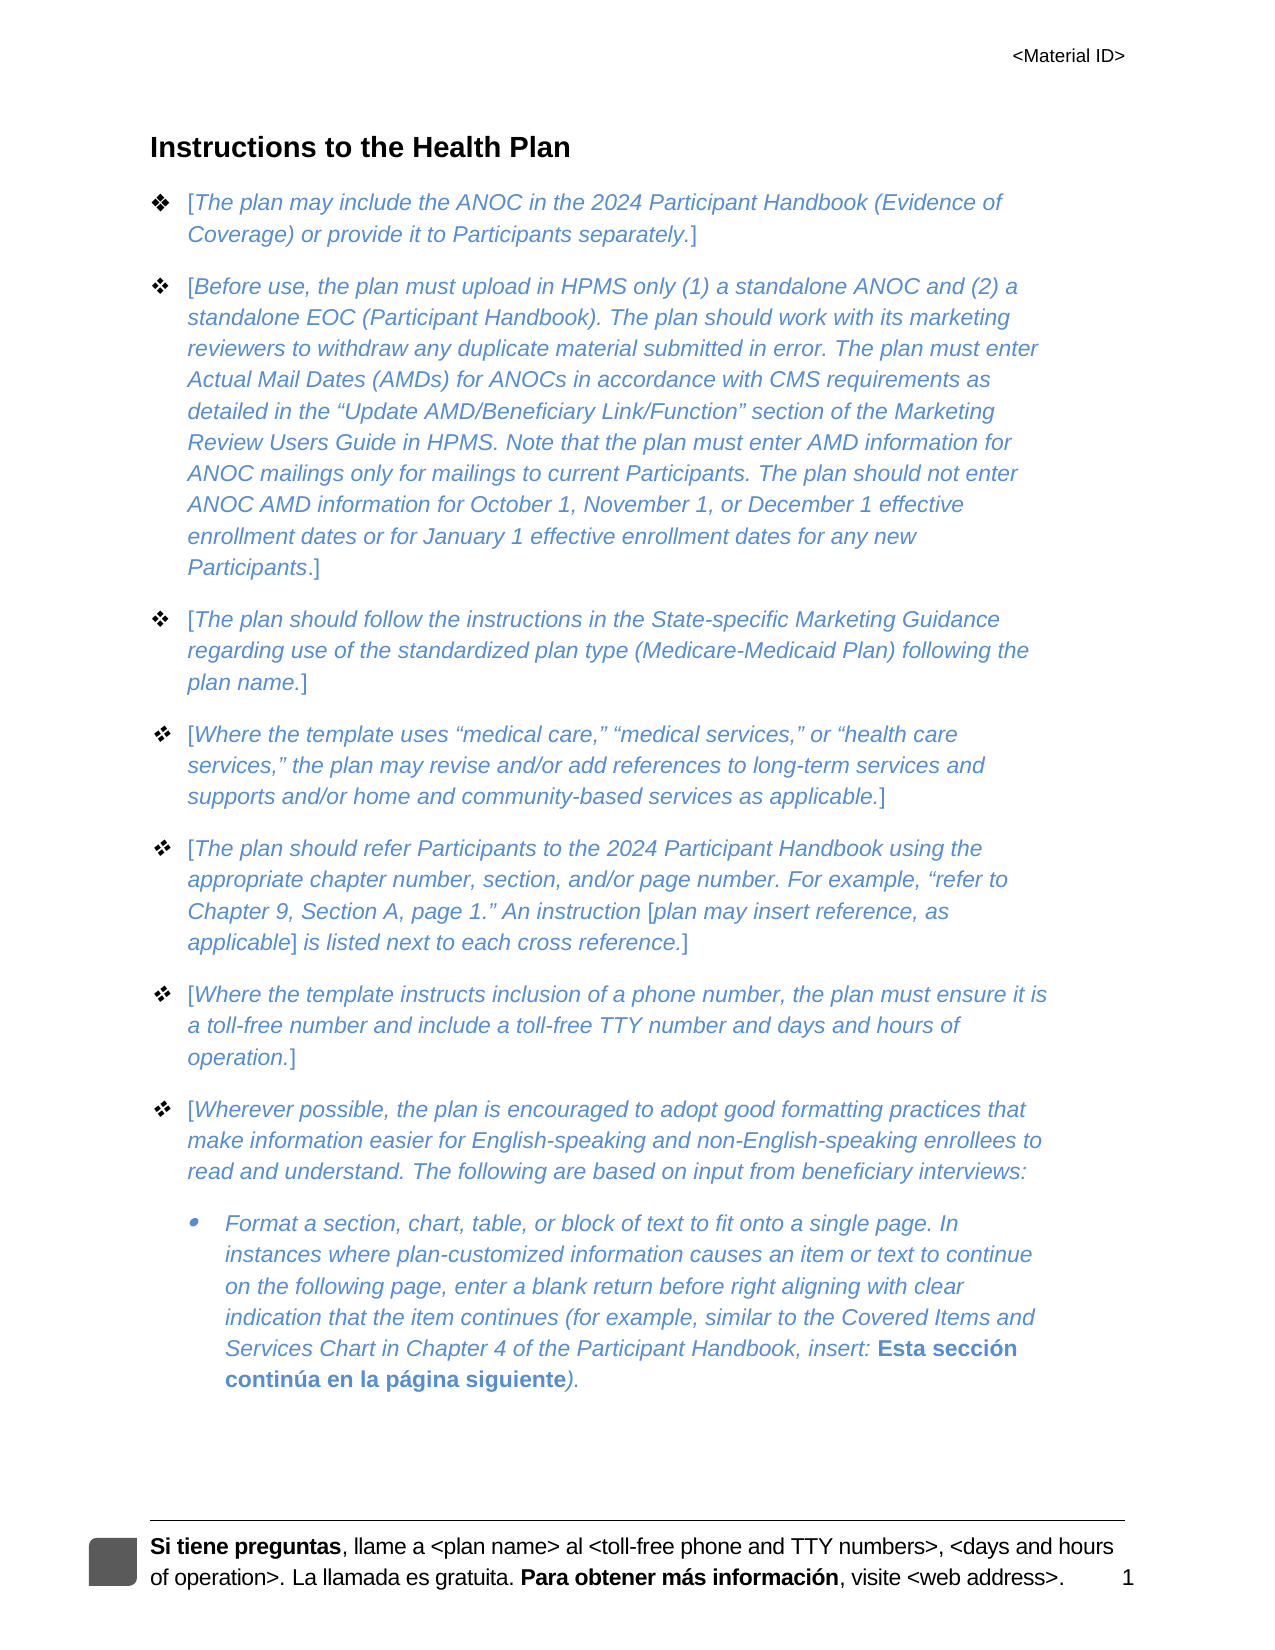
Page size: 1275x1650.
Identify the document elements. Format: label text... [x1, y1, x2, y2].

list [Where the template instructs inclusion of a phone number, the plan must ensure it is a toll-free number and include a toll-free TTY number and days and hours of operation.] [150, 977, 1050, 1071]
list [Where the template uses “medical care,” “medical services,” or “health care services,” the plan may revise and/or add references to long-term services and supports and/or home and community-based services as applicable.] [150, 717, 1050, 811]
list [The plan should follow the instructions in the State-specific Marketing Guidance regarding use of the standardized plan type (Medicare-Medicaid Plan) following the plan name.] [150, 602, 1050, 696]
list [The plan may include the ANOC in the 2024 Participant Handbook (Evidence of Coverage) or provide it to Participants separately.] [150, 186, 1050, 248]
list [Wherever possible, the plan is encouraged to adopt good formatting practices that make information easier for English-speaking and non-English-speaking enrollees to read and understand. The following are based on input from beneficiary interviews: [150, 1092, 1050, 1186]
list [The plan should refer Participants to the 2024 Participant Handbook using the appropriate chapter number, section, and/or page number. For example, “refer to Chapter 9, Section A, page 1.” An instruction [plan may insert reference, as applicable] is listed next to each cross reference.] [150, 832, 1050, 957]
text Instructions to the Health Plan [150, 127, 1125, 165]
list Format a section, chart, table, or block of text to fit onto a single page. In instances where plan-customized information causes an item or text to continue on the following page, enter a blank return before right aligning with clear indication that the item continues (for example, similar to the Covered Items and Services Chart in Chapter 4 of the Participant Handbook, insert: Esta sección continúa en la página siguiente). [187, 1207, 1050, 1394]
list [Before use, the plan must upload in HPMS only (1) a standalone ANOC and (2) a standalone EOC (Participant Handbook). The plan should work with its marketing reviewers to withdraw any duplicate material submitted in error. The plan must enter Actual Mail Dates (AMDs) for ANOCs in accordance with CMS requirements as detailed in the “Update AMD/Beneficiary Link/Function” section of the Marketing Review Users Guide in HPMS. Note that the plan must enter AMD information for ANOC mailings only for mailings to current Participants. The plan should not enter ANOC AMD information for October 1, November 1, or December 1 effective enrollment dates or for January 1 effective enrollment dates for any new Participants.] [150, 269, 1050, 582]
